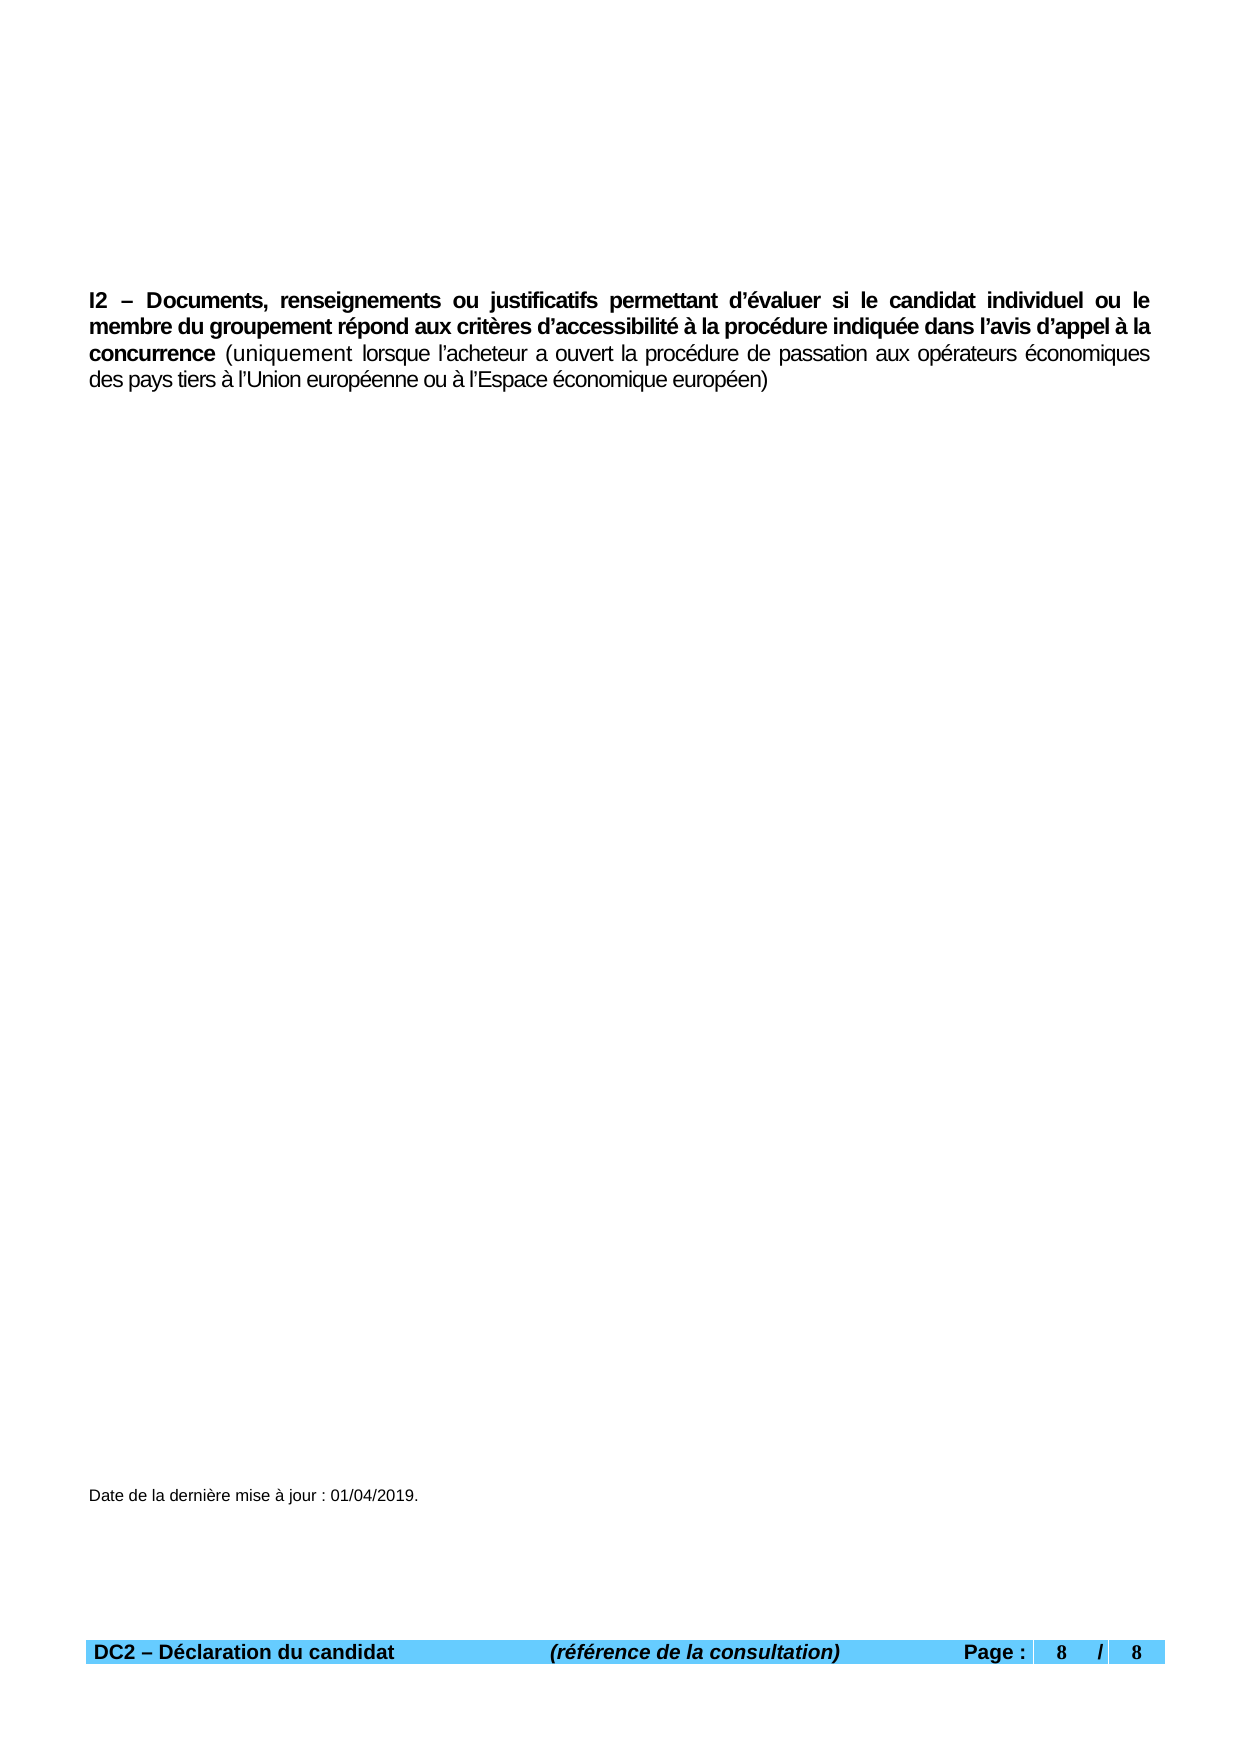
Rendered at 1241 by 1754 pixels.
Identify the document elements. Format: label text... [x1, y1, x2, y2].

text I2 – Documents, renseignements ou justificatifs permettant d’évaluer si le candidat individuel ou le membre du groupement répond aux critères d’accessibilité à la procédure indiquée dans l’avis d’appel à la concurrence (uniquement lorsque l’acheteur a ouvert la procédure de passation aux opérateurs économiques des pays tiers à l’Union européenne ou à l’Espace économique européen) [89, 287, 1152, 392]
text Date de la dernière mise à jour : 01/04/2019. [89, 1485, 1152, 1504]
